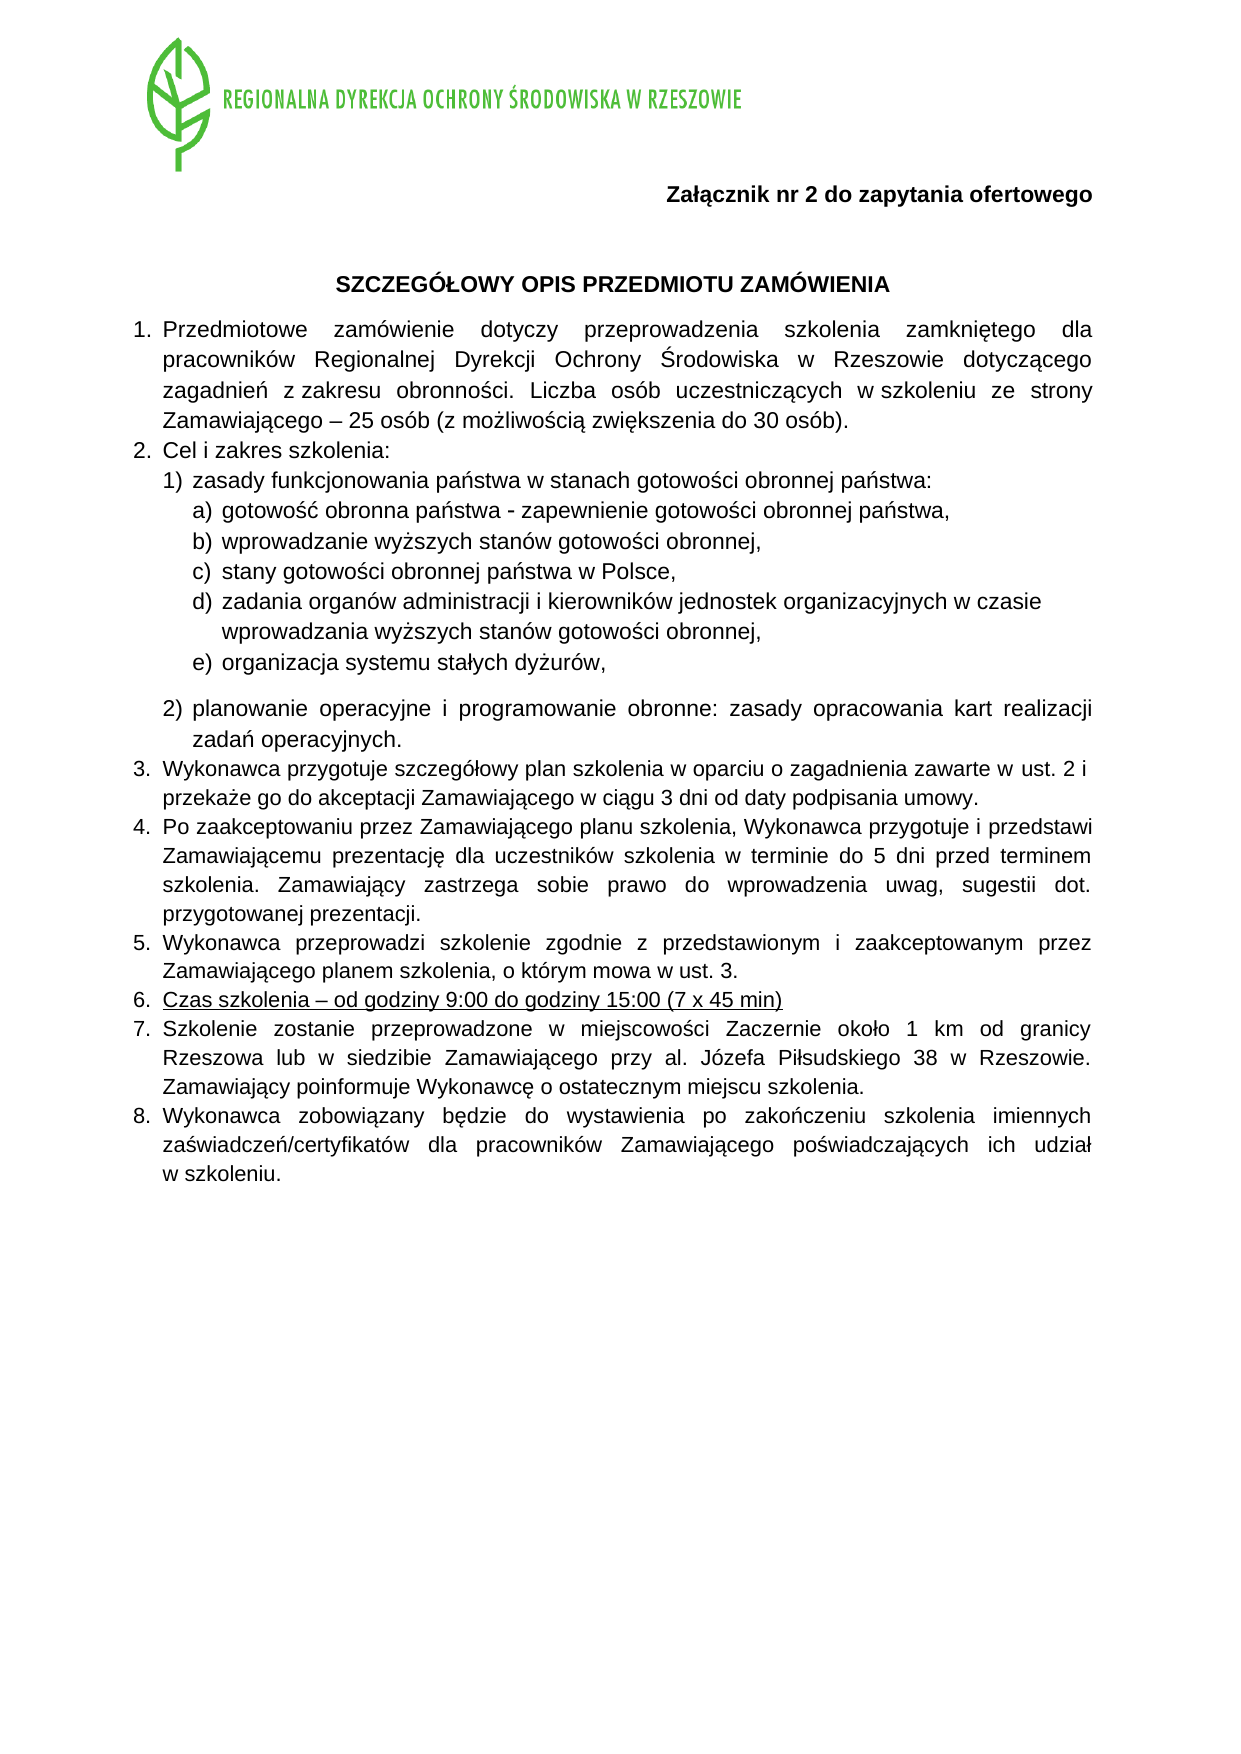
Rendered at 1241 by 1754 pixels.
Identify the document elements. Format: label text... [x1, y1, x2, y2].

subtitle Wykonawca zobowiązany będzie do wystawienia po zakończeniu szkolenia imiennych zaświadczeń/certyfikatów dla pracowników Zamawiającego poświadczających ich udział w szkoleniu. [133, 1103, 1093, 1186]
subtitle Wykonawca przeprowadzi szkolenie zgodnie z przedstawionym i zaakceptowanym przez Zamawiającego planem szkolenia, o którym mowa w ust. 3. [133, 929, 1093, 984]
picture [132, 29, 756, 181]
list zadania organów administracji i kierowników jednostek organizacyjnych w czasie wprowadzania wyższych stanów gotowości obronnej, [192, 588, 1093, 644]
subtitle Wykonawca przygotuje szczegółowy plan szkolenia w oparciu o zagadnienia zawarte w ust. 2 i przekaże go do akceptacji Zamawiającego w ciągu 3 dni od daty podpisania umowy. [133, 756, 1093, 810]
subtitle Szkolenie zostanie przeprowadzone w miejscowości Zaczernie około 1 km od granicy Rzeszowa lub w siedzibie Zamawiającego przy al. Józefa Piłsudskiego 38 w Rzeszowie. Zamawiający poinformuje Wykonawcę o ostatecznym miejscu szkolenia. [133, 1016, 1093, 1099]
subtitle zasady funkcjonowania państwa w stanach gotowości obronnej państwa: [162, 467, 1093, 493]
text Załącznik nr 2 do zapytania ofertowego [118, 181, 1093, 207]
subtitle Cel i zakres szkolenia: [133, 437, 1093, 463]
subtitle Przedmiotowe zamówienie dotyczy przeprowadzenia szkolenia zamkniętego dla pracowników Regionalnej Dyrekcji Ochrony Środowiska w Rzeszowie dotyczącego zagadnień z zakresu obronności. Liczba osób uczestniczących w szkoleniu ze strony Zamawiającego – 25 osób (z możliwością zwiększenia do 30 osób). [133, 316, 1093, 433]
list gotowość obronna państwa zapewnienie gotowości obronnej państwa, [192, 497, 1093, 524]
list organizacja systemu stałych dyżurów, [192, 648, 1093, 675]
text SZCZEGÓŁOWY OPIS PRZEDMIOTU ZAMÓWIENIA [133, 271, 1093, 297]
subtitle planowanie operacyjne i programowanie obronne: zasady opracowania kart realizacji zadań operacyjnych. [162, 695, 1093, 752]
subtitle Po zaakceptowaniu przez Zamawiającego planu szkolenia, Wykonawca przygotuje i przedstawi Zamawiającemu prezentację dla uczestników szkolenia w terminie do 5 dni przed terminem szkolenia. Zamawiający zastrzega sobie prawo do wprowadzenia uwag, sugestii dot. przygotowanej prezentacji. [133, 814, 1093, 926]
subtitle Czas szkolenia – od godziny 9:00 do godziny 15:00 (7 x 45 min) [133, 987, 1093, 1013]
list stany gotowości obronnej państwa w Polsce, [192, 558, 1093, 584]
list wprowadzanie wyższych stanów gotowości obronnej, [192, 528, 1093, 554]
